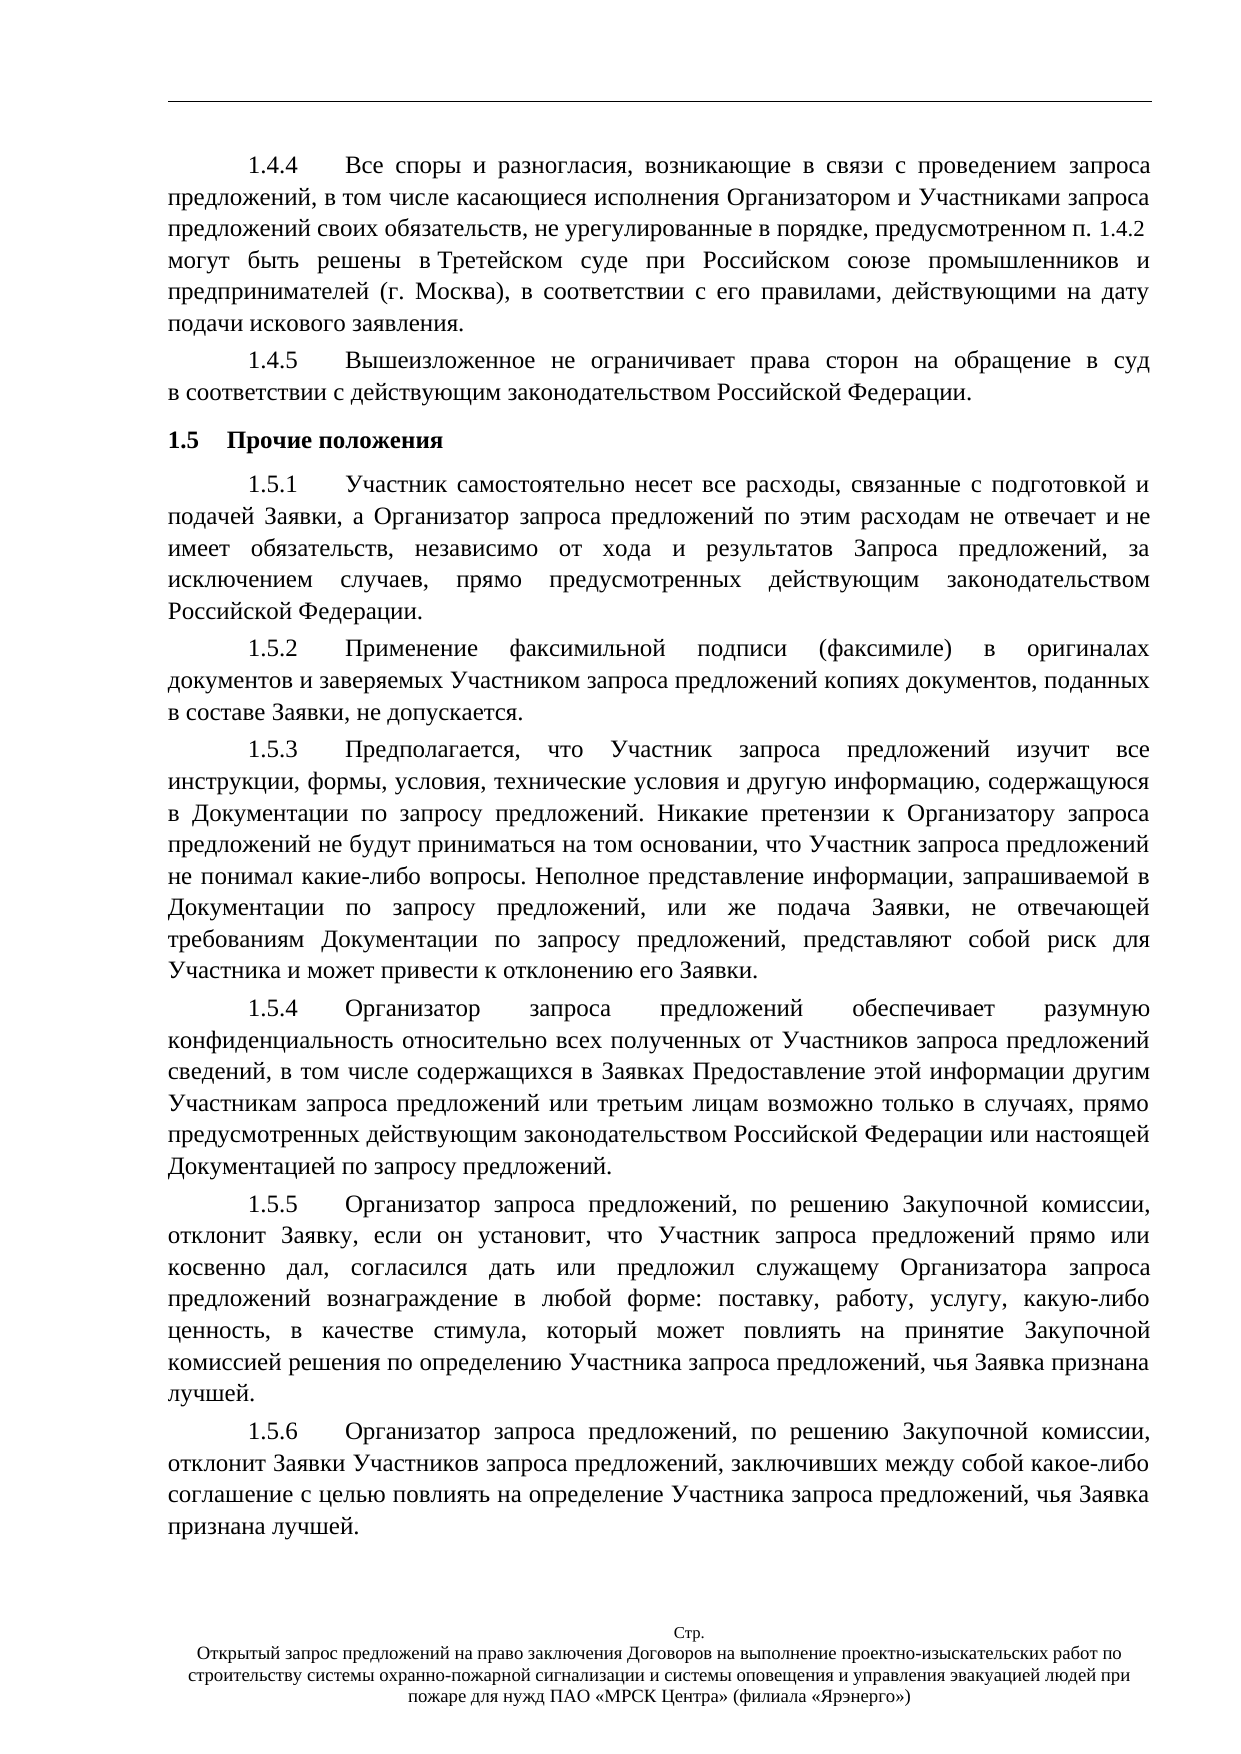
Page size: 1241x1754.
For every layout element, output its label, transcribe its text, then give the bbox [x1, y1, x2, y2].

list Участник самостоятельно несет все расходы, связанные с подготовкой и подачей Заявки, а Организатор запроса предложений по этим расходам не отвечает и не имеет обязательств, независимо от хода и результатов Запроса предложений, за исключением случаев, прямо предусмотренных действующим законодательством Российской Федерации. [168, 469, 1150, 624]
list Вышеизложенное не ограничивает права сторон на обращение в суд в соответствии с действующим законодательством Российской Федерации. [168, 346, 1150, 406]
list Организатор запроса предложений, по решению Закупочной комиссии, отклонит Заявку, если он установит, что Участник запроса предложений прямо или косвенно дал, согласился дать или предложил служащему Организатора запроса предложений вознаграждение в любой форме: поставку, работу, услугу, какую-либо ценность, в качестве стимула, который может повлиять на принятие Закупочной комиссией решения по определению Участника запроса предложений, чья Заявка признана лучшей. [168, 1189, 1150, 1407]
list Все споры и разногласия, возникающие в связи с проведением запроса предложений, в том числе касающиеся исполнения Организатором и Участниками запроса предложений своих обязательств, не урегулированные в порядке, предусмотренном п. 1.4.2 могут быть решены в Третейском суде при Российском союзе промышленников и предпринимателей (г. Москва), в соответствии с его правилами, действующими на дату подачи искового заявления. [168, 150, 1150, 337]
list Организатор запроса предложений, по решению Закупочной комиссии, отклонит Заявки Участников запроса предложений, заключивших между собой какое-либо соглашение с целью повлиять на определение Участника запроса предложений, чья Заявка признана лучшей. [168, 1416, 1150, 1539]
list Организатор запроса предложений обеспечивает разумную конфиденциальность относительно всех полученных от Участников запроса предложений сведений, в том числе содержащихся в Заявках Предоставление этой информации другим Участникам запроса предложений или третьим лицам возможно только в случаях, прямо предусмотренных действующим законодательством Российской Федерации или настоящей Документацией по запросу предложений. [168, 993, 1150, 1180]
subtitle Прочие положения [168, 425, 1152, 454]
list Применение факсимильной подписи (факсимиле) в оригиналах документов и заверяемых Участником запроса предложений копиях документов, поданных в составе Заявки, не допускается. [168, 633, 1150, 725]
list Предполагается, что Участник запроса предложений изучит все инструкции, формы, условия, технические условия и другую информацию, содержащуюся в Документации по запросу предложений. Никакие претензии к Организатору запроса предложений не будут приниматься на том основании, что Участник запроса предложений не понимал какие-либо вопросы. Неполное представление информации, запрашиваемой в Документации по запросу предложений, или же подача Заявки, не отвечающей требованиям Документации по запросу предложений, представляют собой риск для Участника и может привести к отклонению его Заявки. [168, 734, 1150, 984]
